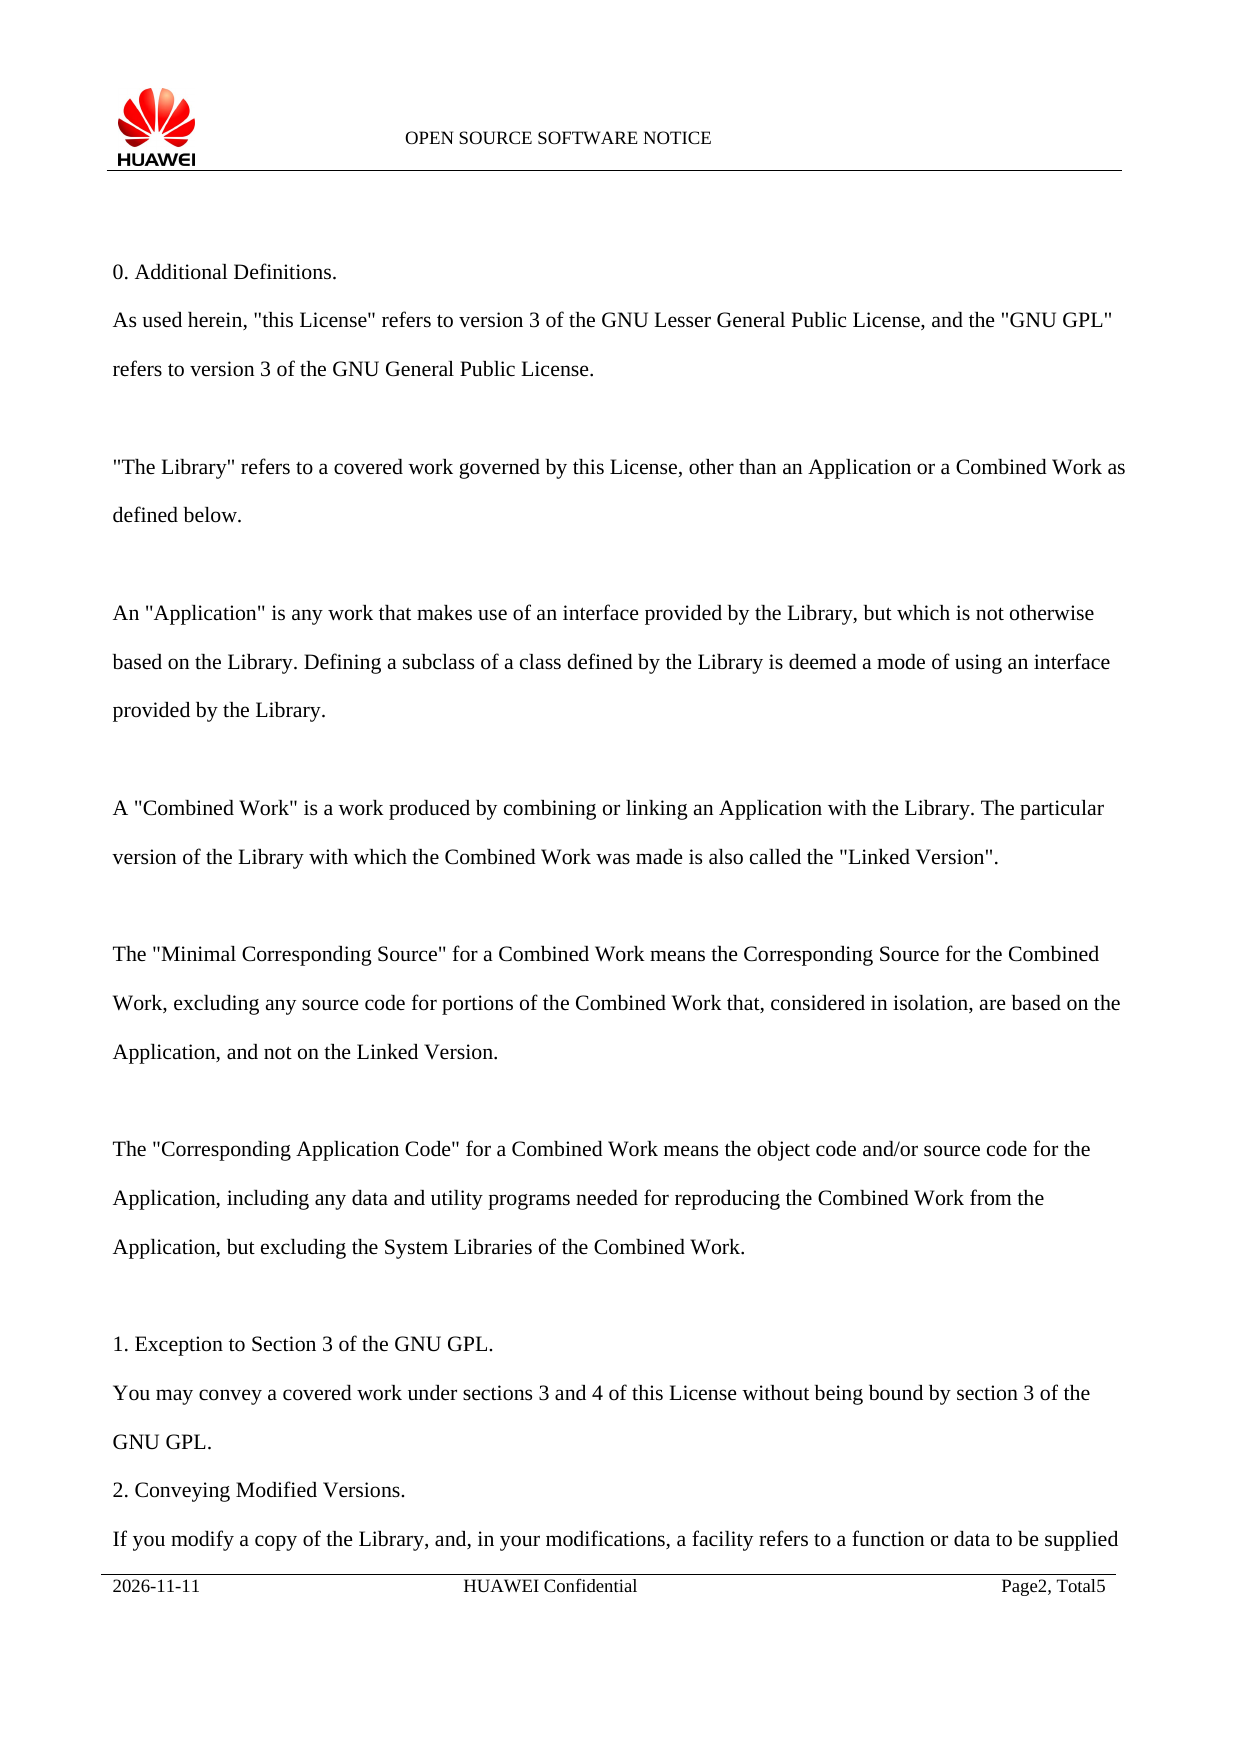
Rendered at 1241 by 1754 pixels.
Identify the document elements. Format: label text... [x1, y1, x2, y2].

picture [118, 88, 195, 166]
